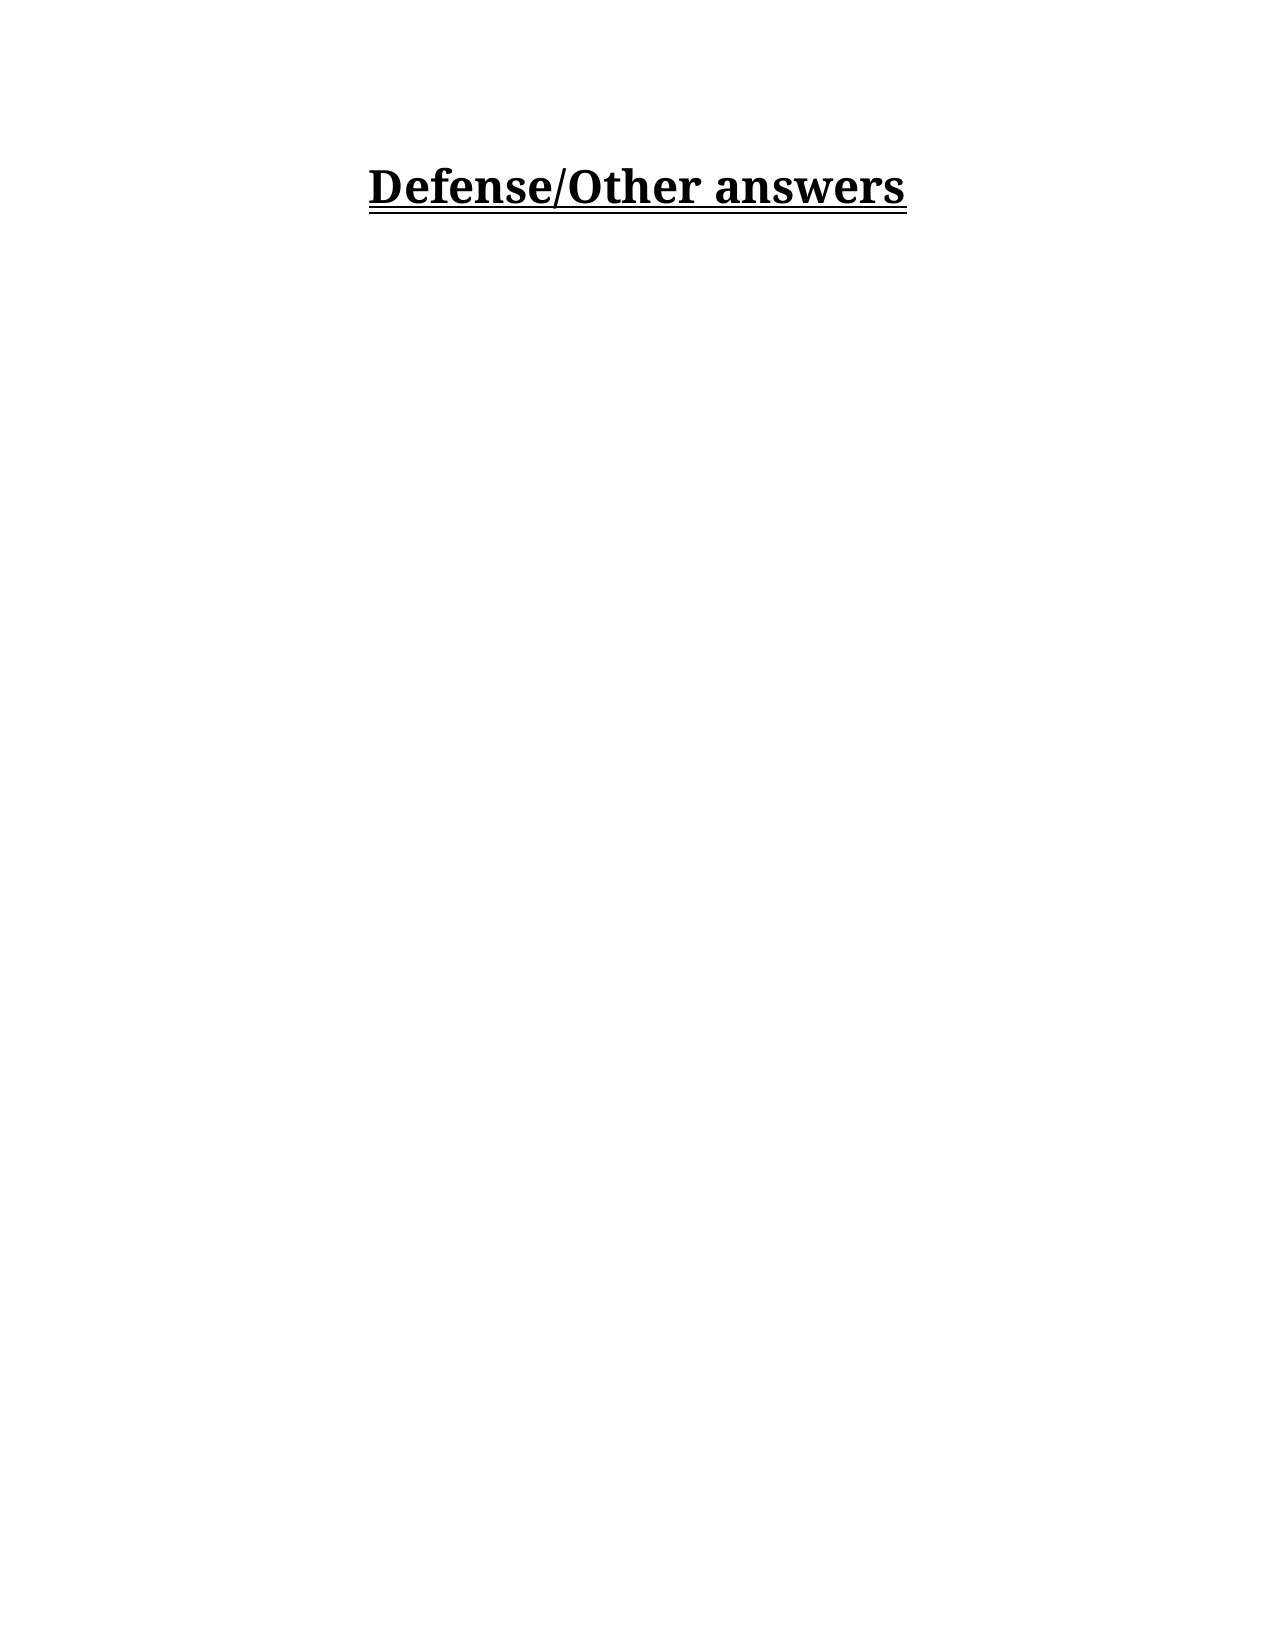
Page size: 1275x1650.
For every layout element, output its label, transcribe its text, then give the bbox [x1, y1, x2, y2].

subtitle Defense/Other answers [187, 154, 1087, 217]
